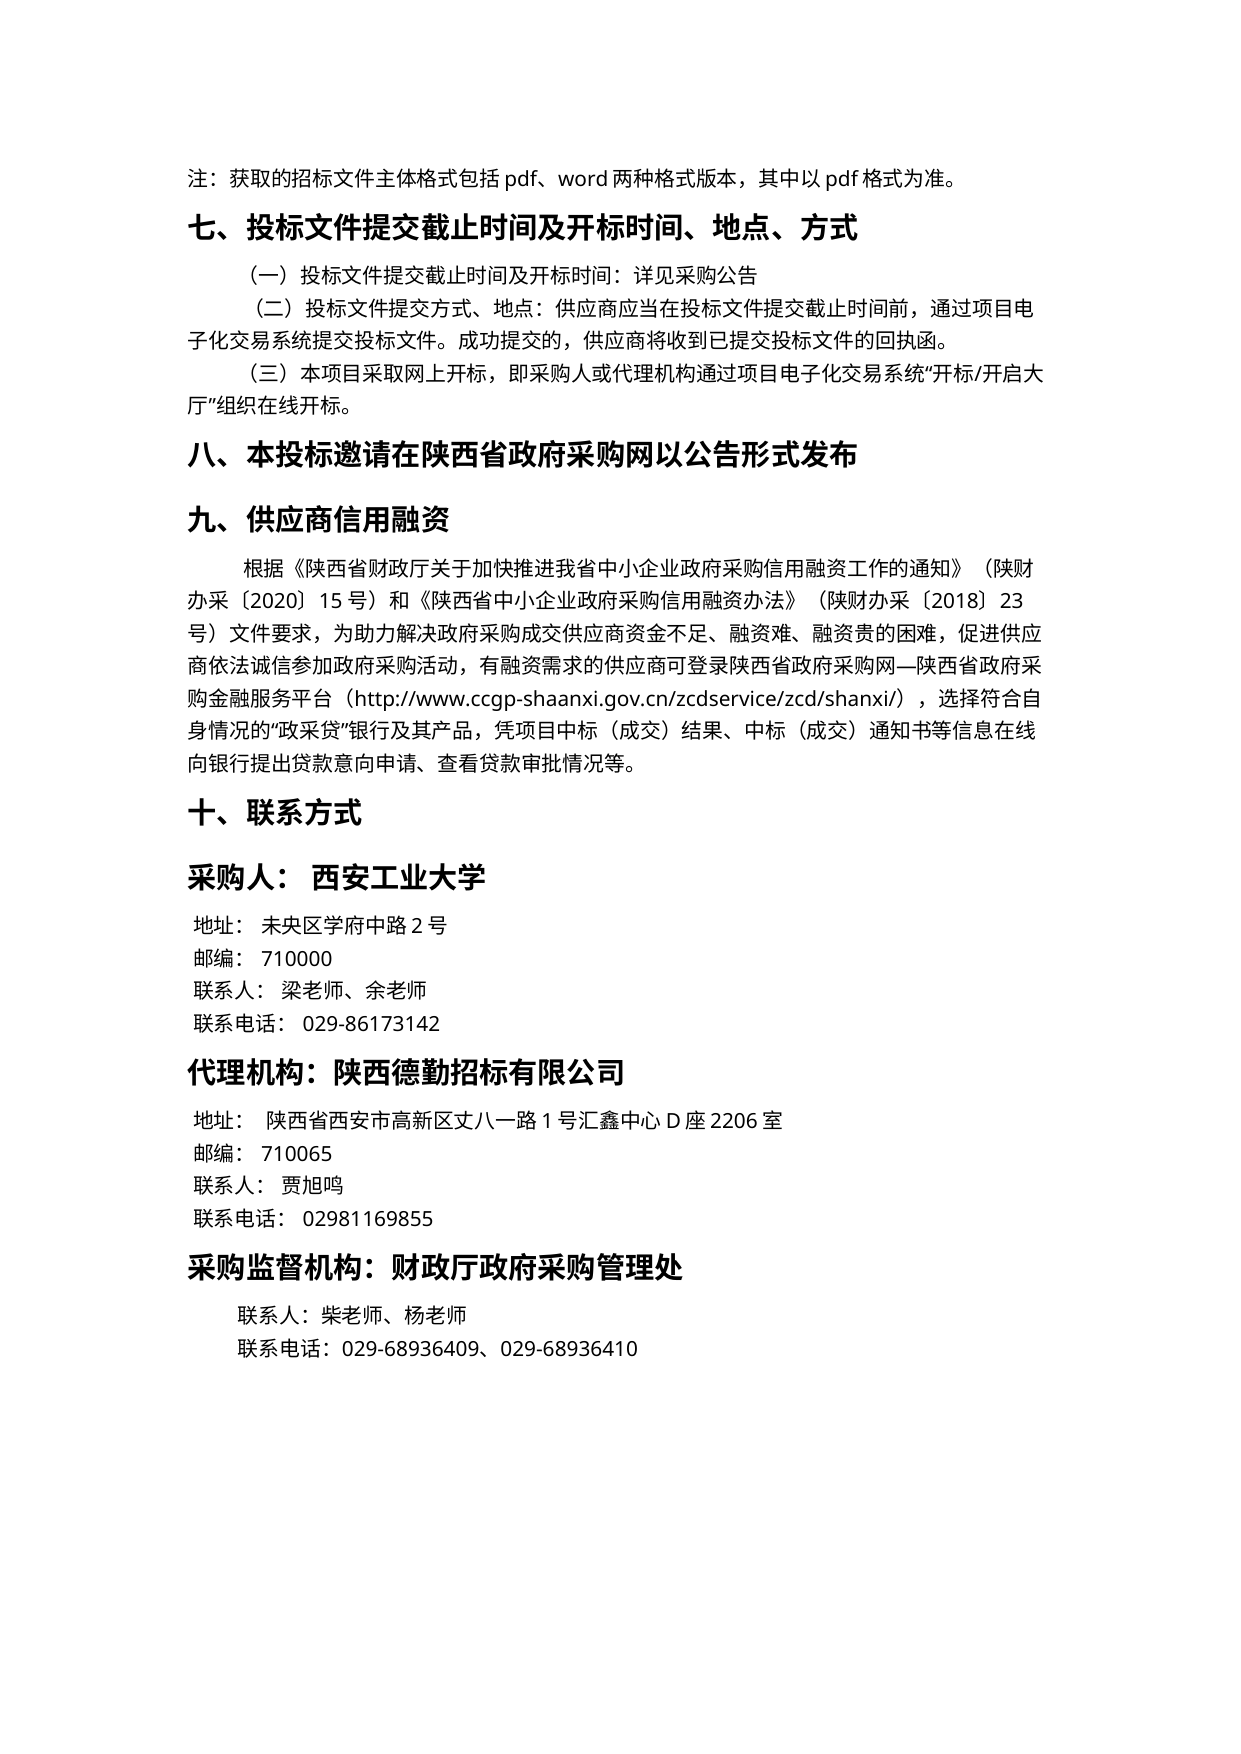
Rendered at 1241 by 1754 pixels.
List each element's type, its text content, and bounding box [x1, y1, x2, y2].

text 八、本投标邀请在陕西省政府采购网以公告形式发布 [187, 422, 1053, 487]
text 采购人： 西安工业大学 [187, 844, 1053, 909]
text 邮编： 710000 [187, 942, 1053, 974]
text （二）投标文件提交方式、地点：供应商应当在投标文件提交截止时间前，通过项目电子化交易系统提交投标文件。成功提交的，供应商将收到已提交投标文件的回执函。 [187, 292, 1053, 357]
text 联系人：柴老师、杨老师 [187, 1299, 1053, 1332]
text 根据《陕西省财政厅关于加快推进我省中小企业政府采购信用融资工作的通知》（陕财办采〔2020〕15 号）和《陕西省中小企业政府采购信用融资办法》（陕财办采〔2018〕23 号）文件要求，为助力解决政府采购成交供应商资金不足、融资难、融资贵的困难，促进供应商依法诚信参加政府采购活动，有融资需求的供应商可登录陕西省政府采购网—陕西省政府采购金融服务平台（http://www.ccgp-shaanxi.gov.cn/zcdservice/zcd/shanxi/），选择符合自身情况的“政采贷”银行及其产品，凭项目中标（成交）结果、中标（成交）通知书等信息在线向银行提出贷款意向申请、查看贷款审批情况等。 [187, 552, 1053, 779]
text 邮编： 710065 [187, 1137, 1053, 1169]
text 联系电话：029-68936409、029-68936410 [187, 1332, 1053, 1364]
text 代理机构：陕西德勤招标有限公司 [187, 1039, 1053, 1104]
text 地址： 未央区学府中路2号 [187, 909, 1053, 942]
text 注：获取的招标文件主体格式包括pdf、word两种格式版本，其中以pdf格式为准。 [187, 162, 1053, 194]
text 地址： 陕西省西安市高新区丈八一路1号汇鑫中心D座2206室 [187, 1104, 1053, 1137]
text 联系人： 梁老师、余老师 [187, 974, 1053, 1007]
text 七、投标文件提交截止时间及开标时间、地点、方式 [187, 194, 1053, 259]
text （一）投标文件提交截止时间及开标时间：详见采购公告 [187, 259, 1053, 292]
text 十、联系方式 [187, 779, 1053, 844]
text 联系人： 贾旭鸣 [187, 1169, 1053, 1202]
text （三）本项目采取网上开标，即采购人或代理机构通过项目电子化交易系统“开标/开启大厅”组织在线开标。 [187, 357, 1053, 422]
text 采购监督机构：财政厅政府采购管理处 [187, 1234, 1053, 1299]
text 联系电话： 02981169855 [187, 1202, 1053, 1234]
text 九、供应商信用融资 [187, 487, 1053, 552]
text 联系电话： 029-86173142 [187, 1007, 1053, 1039]
